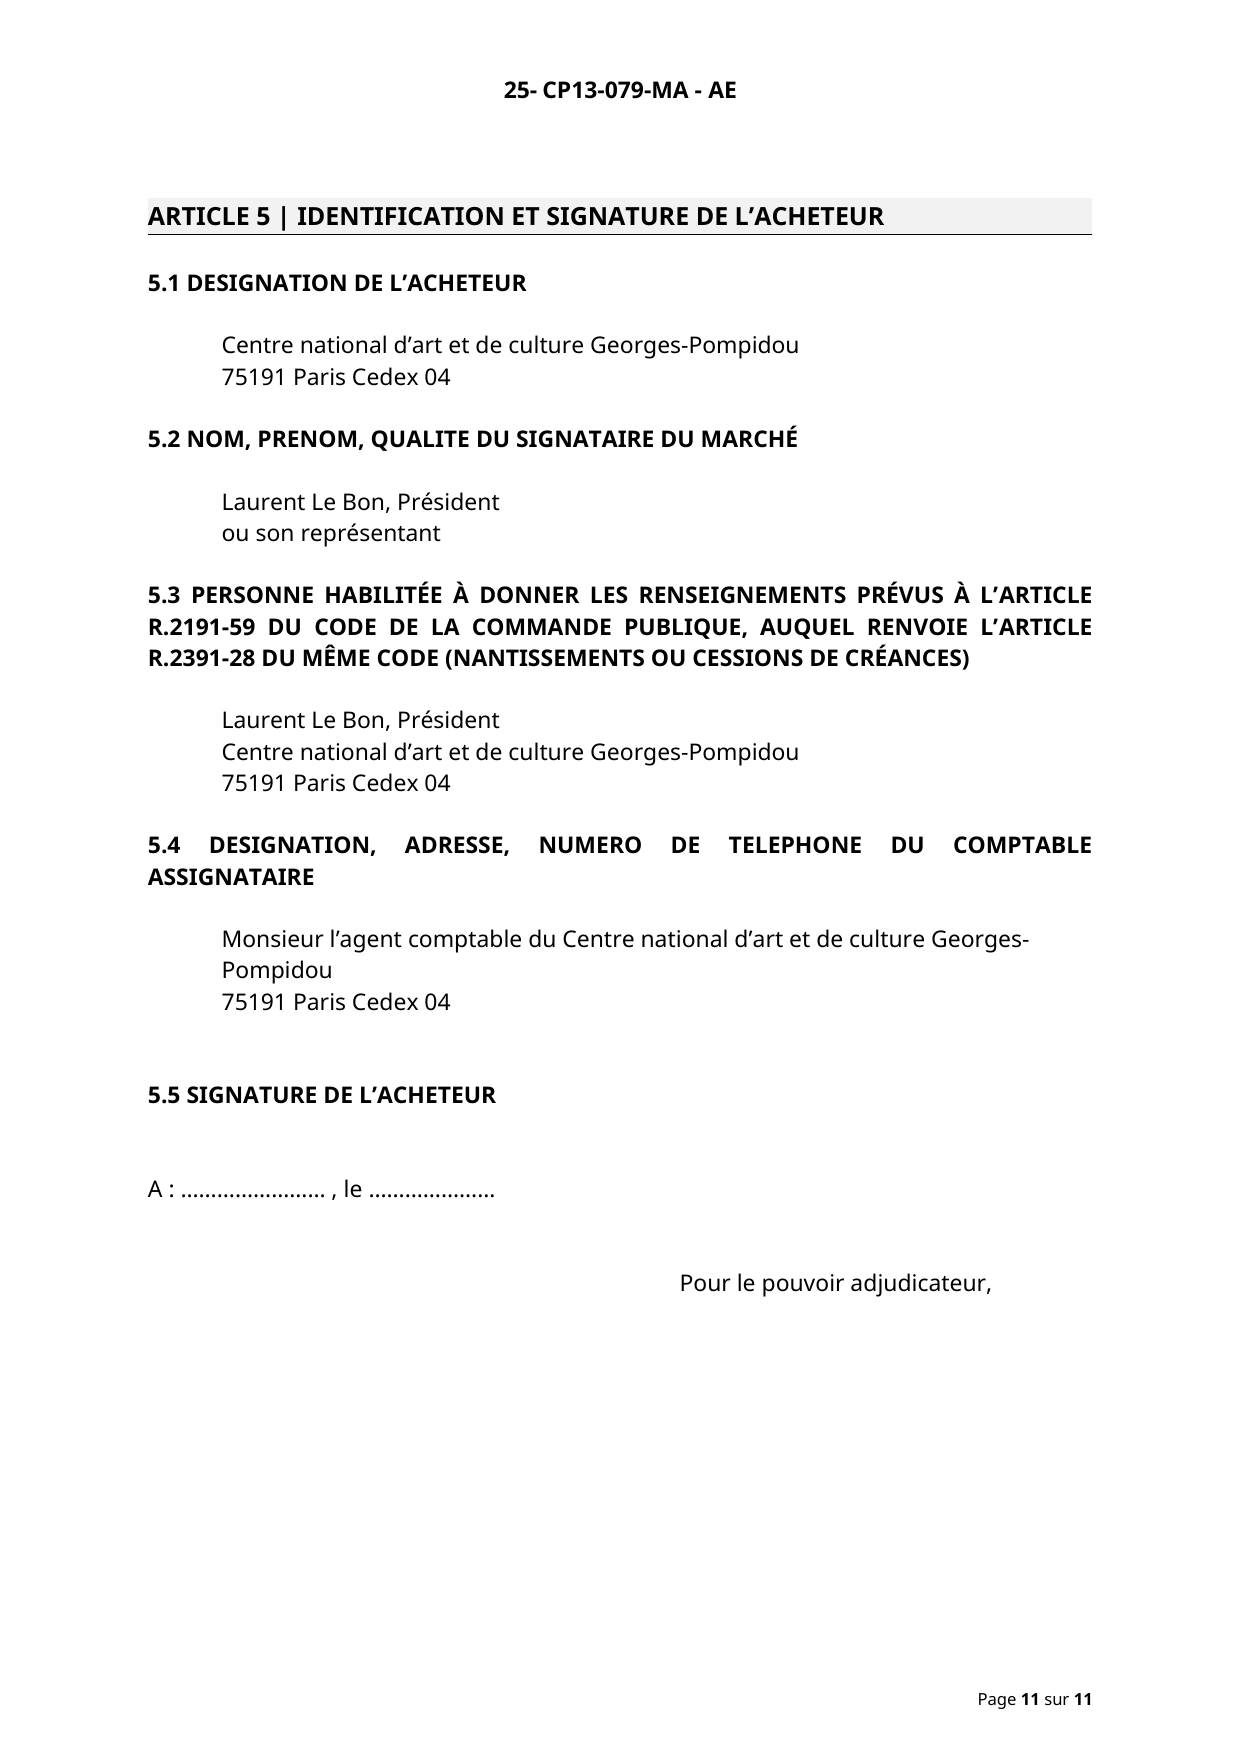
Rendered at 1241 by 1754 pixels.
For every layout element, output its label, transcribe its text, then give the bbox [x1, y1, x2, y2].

text 75191 Paris Cedex 04 [221, 767, 1092, 798]
text A : …………………… , le ………………… [148, 1173, 1092, 1204]
text ou son représentant [221, 517, 1092, 548]
text Centre national d’art et de culture Georges-Pompidou [221, 735, 1092, 767]
subtitle 5.5 SIGNATURE DE L’ACHETEUR [148, 1079, 1092, 1110]
text 75191 Paris Cedex 04 [221, 985, 1092, 1017]
text Laurent Le Bon, Président [221, 704, 1092, 735]
text Monsieur l’agent comptable du Centre national d’art et de culture Georges-Pompidou [221, 923, 1092, 985]
subtitle 5.1 DESIGNATION DE L’ACHETEUR [148, 267, 1092, 298]
subtitle 5.4 DESIGNATION, ADRESSE, NUMERO DE TELEPHONE DU COMPTABLE ASSIGNATAIRE [148, 829, 1092, 892]
text Centre national d’art et de culture Georges-Pompidou [221, 329, 1092, 360]
text Pour le pouvoir adjudicateur, [679, 1267, 1092, 1298]
text 75191 Paris Cedex 04 [221, 360, 1092, 392]
subtitle ARTICLE 5 | IDENTIFICATION ET SIGNATURE DE L’ACHETEUR [148, 198, 1092, 234]
subtitle 5.2 NOM, PRENOM, QUALITE DU SIGNATAIRE DU MARCHÉ [148, 423, 1092, 454]
subtitle 5.3 PERSONNE HABILITÉE À DONNER LES RENSEIGNEMENTS PRÉVUS À L’ARTICLE R.2191-59 DU CODE DE LA COMMANDE PUBLIQUE, AUQUEL RENVOIE L’ARTICLE R.2391-28 DU MÊME CODE (NANTISSEMENTS OU CESSIONS DE CRÉANCES) [148, 579, 1092, 673]
text Laurent Le Bon, Président [221, 485, 1092, 517]
